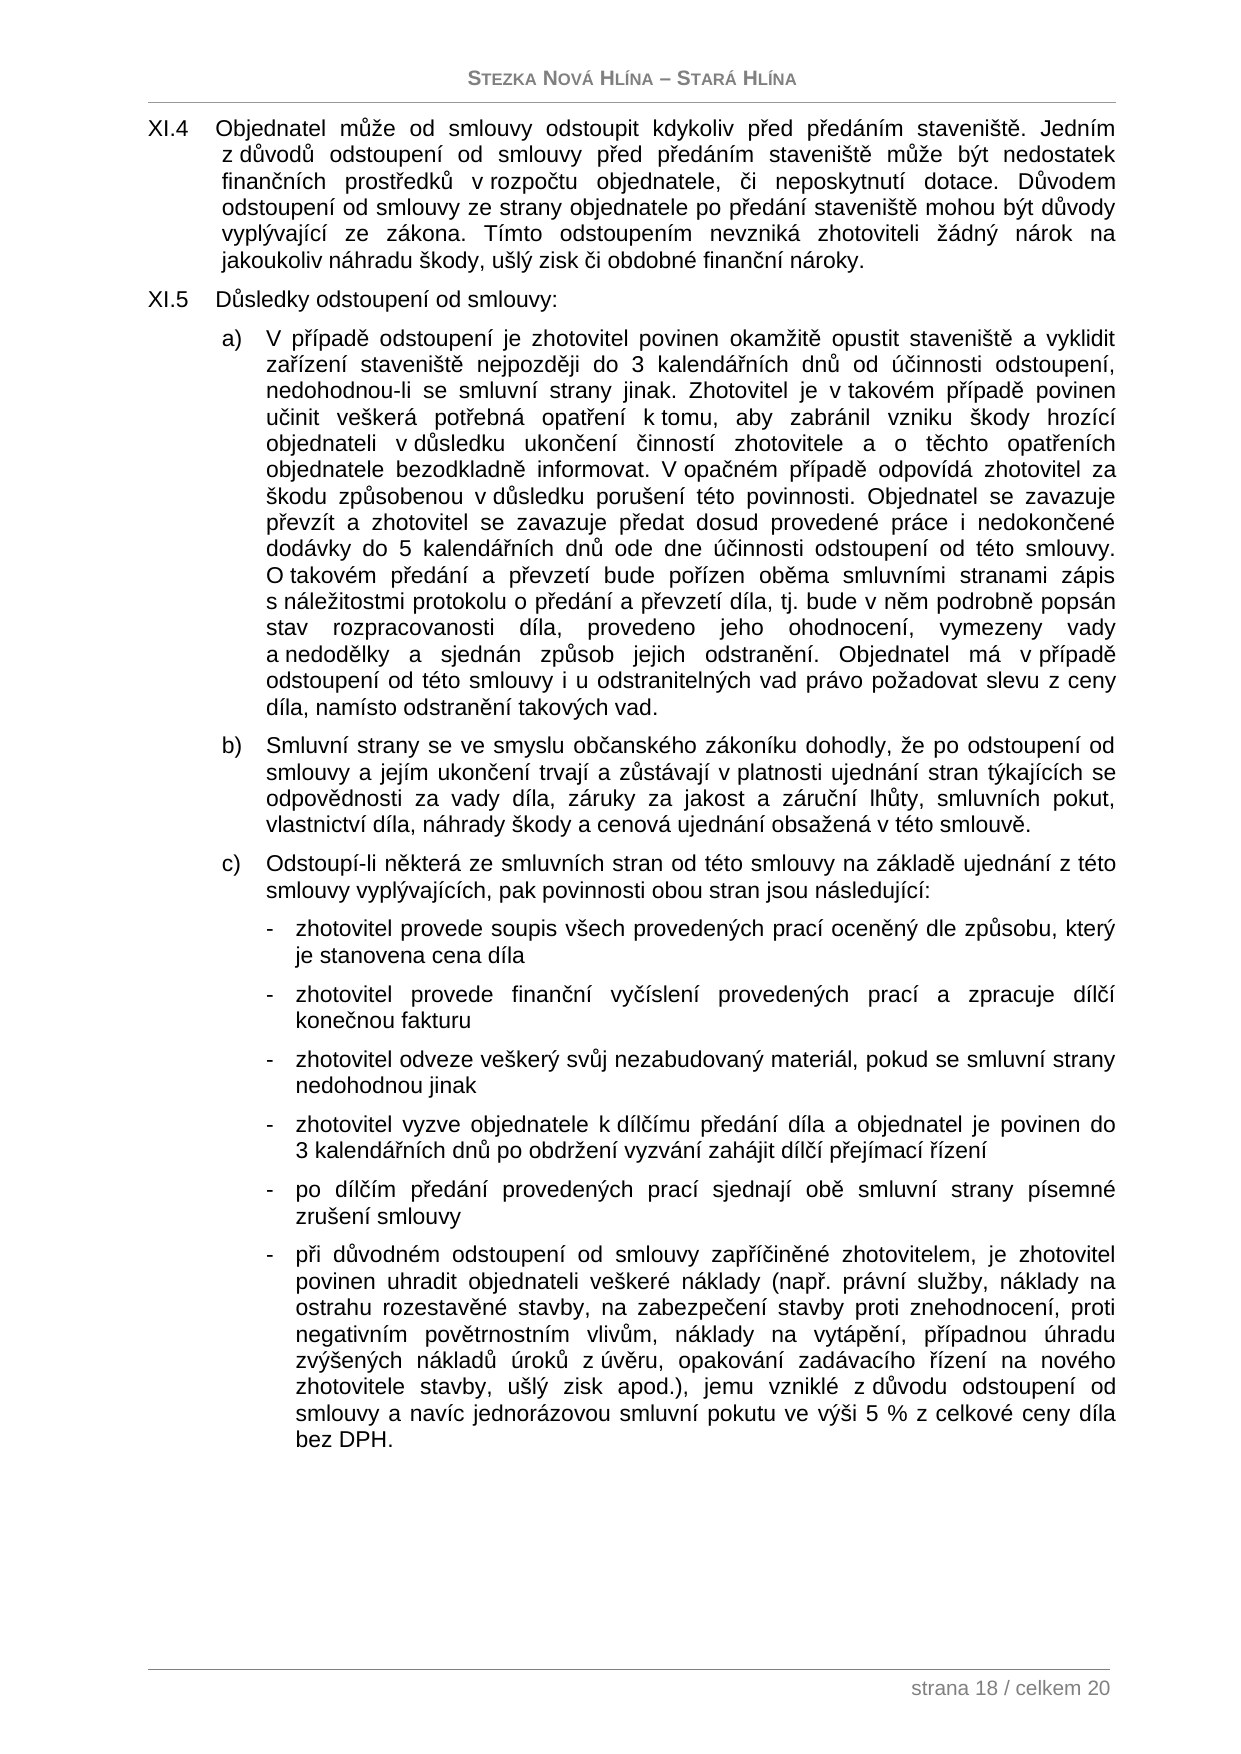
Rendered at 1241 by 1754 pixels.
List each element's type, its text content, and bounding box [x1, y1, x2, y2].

list při důvodném odstoupení od smlouvy zapříčiněné zhotovitelem, je zhotovitel povinen uhradit objednateli veškeré náklady (např. právní služby, náklady na ostrahu rozestavěné stavby, na zabezpečení stavby proti znehodnocení, proti negativním povětrnostním vlivům, náklady na vytápění, případnou úhradu zvýšených nákladů úroků z úvěru, opakování zadávacího řízení na nového zhotovitele stavby, ušlý zisk apod.), jemu vzniklé z důvodu odstoupení od smlouvy a navíc jednorázovou smluvní pokutu ve výši 5 % z celkové ceny díla bez DPH. [266, 1241, 1116, 1452]
list Odstoupí-li některá ze smluvních stran od této smlouvy na základě ujednání z této smlouvy vyplývajících, pak povinnosti obou stran jsou následující: [222, 850, 1116, 903]
list zhotovitel provede finanční vyčíslení provedených prací a zpracuje dílčí konečnou fakturu [266, 981, 1116, 1033]
list zhotovitel provede soupis všech provedených prací oceněný dle způsobu, který je stanovena cena díla [266, 915, 1116, 968]
list Smluvní strany se ve smyslu občanského zákoníku dohodly, že po odstoupení od smlouvy a jejím ukončení trvají a zůstávají v platnosti ujednání stran týkajících se odpovědnosti za vady díla, záruky za jakost a záruční lhůty, smluvních pokut, vlastnictví díla, náhrady škody a cenová ujednání obsažená v této smlouvě. [222, 732, 1116, 838]
list Důsledky odstoupení od smlouvy: [148, 286, 1116, 312]
list po dílčím předání provedených prací sjednají obě smluvní strany písemné zrušení smlouvy [266, 1176, 1116, 1229]
list Objednatel může od smlouvy odstoupit kdykoliv před předáním staveniště. Jedním z důvodů odstoupení od smlouvy před předáním staveniště může být nedostatek finančních prostředků v rozpočtu objednatele, či neposkytnutí dotace. Důvodem odstoupení od smlouvy ze strany objednatele po předání staveniště mohou být důvody vyplývající ze zákona. Tímto odstoupením nevzniká zhotoviteli žádný nárok na jakoukoliv náhradu škody, ušlý zisk či obdobné finanční nároky. [148, 115, 1116, 273]
list V případě odstoupení je zhotovitel povinen okamžitě opustit staveniště a vyklidit zařízení staveniště nejpozději do 3 kalendářních dnů od účinnosti odstoupení, nedohodnou-li se smluvní strany jinak. Zhotovitel je v takovém případě povinen učinit veškerá potřebná opatření k tomu, aby zabránil vzniku škody hrozící objednateli v důsledku ukončení činností zhotovitele a o těchto opatřeních objednatele bezodkladně informovat. V opačném případě odpovídá zhotovitel za škodu způsobenou v důsledku porušení této povinnosti. Objednatel se zavazuje převzít a zhotovitel se zavazuje předat dosud provedené práce i nedokončené dodávky do 5 kalendářních dnů ode dne účinnosti odstoupení od této smlouvy. O takovém předání a převzetí bude pořízen oběma smluvními stranami zápis s náležitostmi protokolu o předání a převzetí díla, tj. bude v něm podrobně popsán stav rozpracovanosti díla, provedeno jeho ohodnocení, vymezeny vady a nedodělky a sjednán způsob jejich odstranění. Objednatel má v případě odstoupení od této smlouvy i u odstranitelných vad právo požadovat slevu z ceny díla, namísto odstranění takových vad. [222, 324, 1116, 720]
list zhotovitel odveze veškerý svůj nezabudovaný materiál, pokud se smluvní strany nedohodnou jinak [266, 1046, 1116, 1098]
list zhotovitel vyzve objednatele k dílčímu předání díla a objednatel je povinen do 3 kalendářních dnů po obdržení vyzvání zahájit dílčí přejímací řízení [266, 1111, 1116, 1164]
